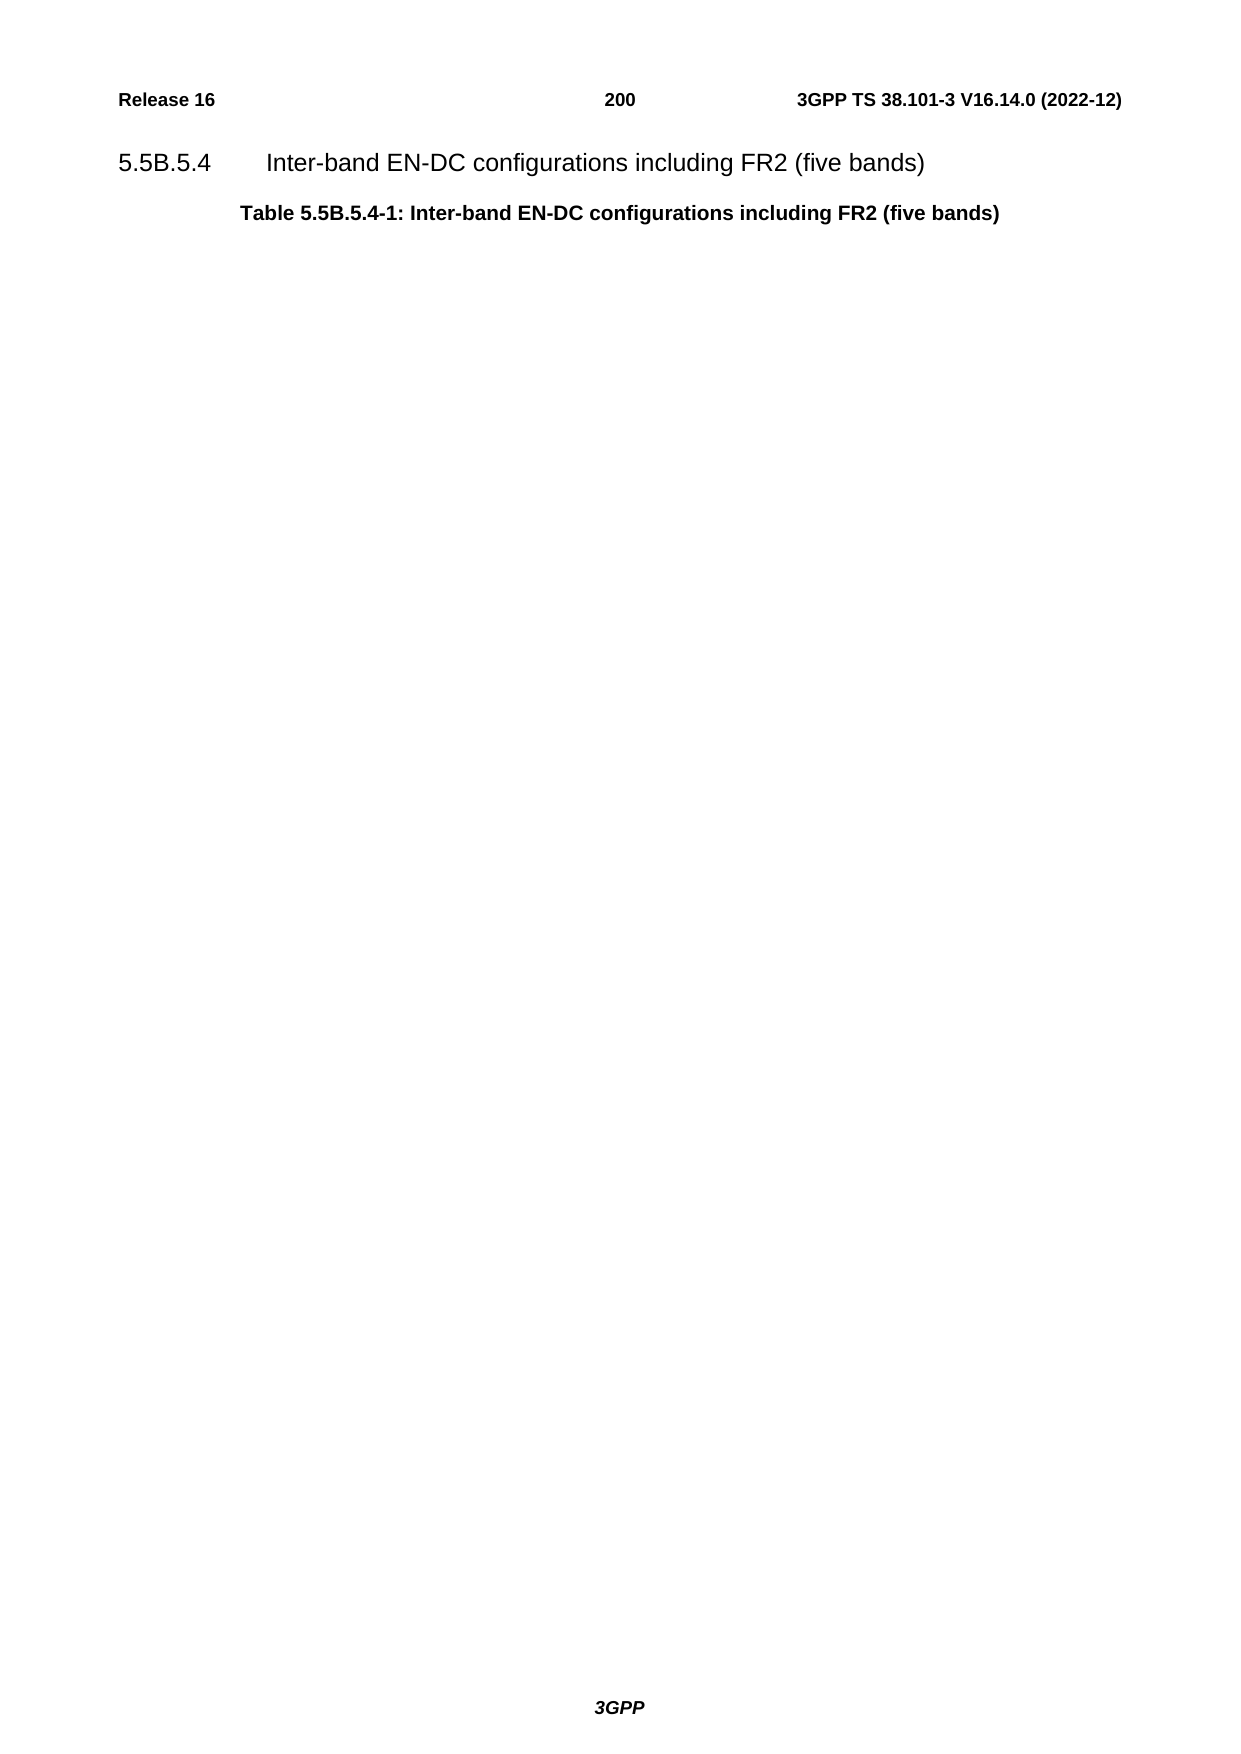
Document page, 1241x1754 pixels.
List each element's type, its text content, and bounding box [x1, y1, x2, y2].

subtitle 5.5B.5.4 Inter-band EN-DC configurations including FR2 (five bands) [118, 147, 1122, 176]
text Table 5.5B.5.4-1: Inter-band EN-DC configurations including FR2 (five bands) [118, 201, 1122, 225]
